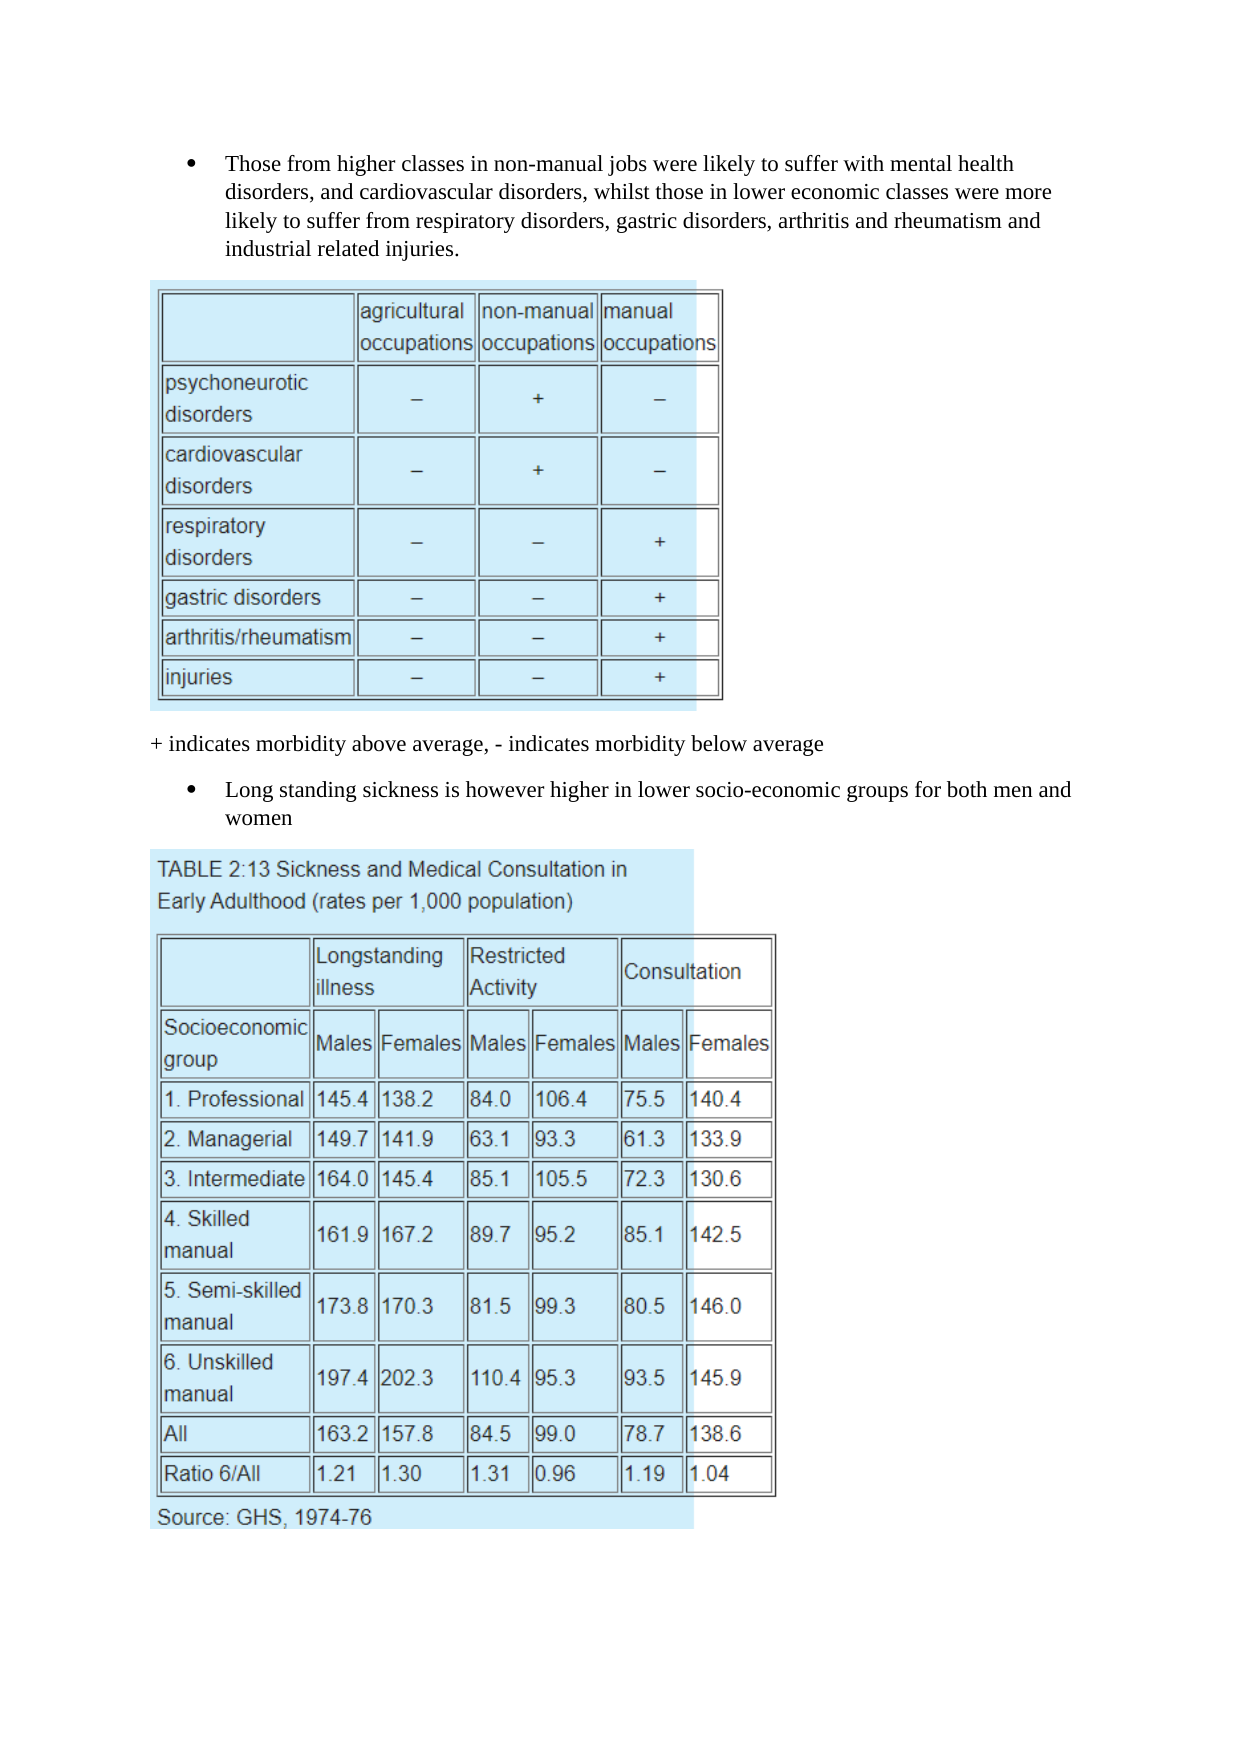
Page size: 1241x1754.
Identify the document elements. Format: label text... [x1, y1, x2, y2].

list Long standing sickness is however higher in lower socio-economic groups for both men and women [187, 776, 1090, 830]
list Those from higher classes in non-manual jobs were likely to suffer with mental health disorders, and cardiovascular disorders, whilst those in lower economic classes were more likely to suffer from respiratory disorders, gastric disorders, arthritis and rheumatism and industrial related injuries. [187, 150, 1090, 262]
text + indicates morbidity above average, - indicates morbidity below average [150, 731, 1090, 757]
